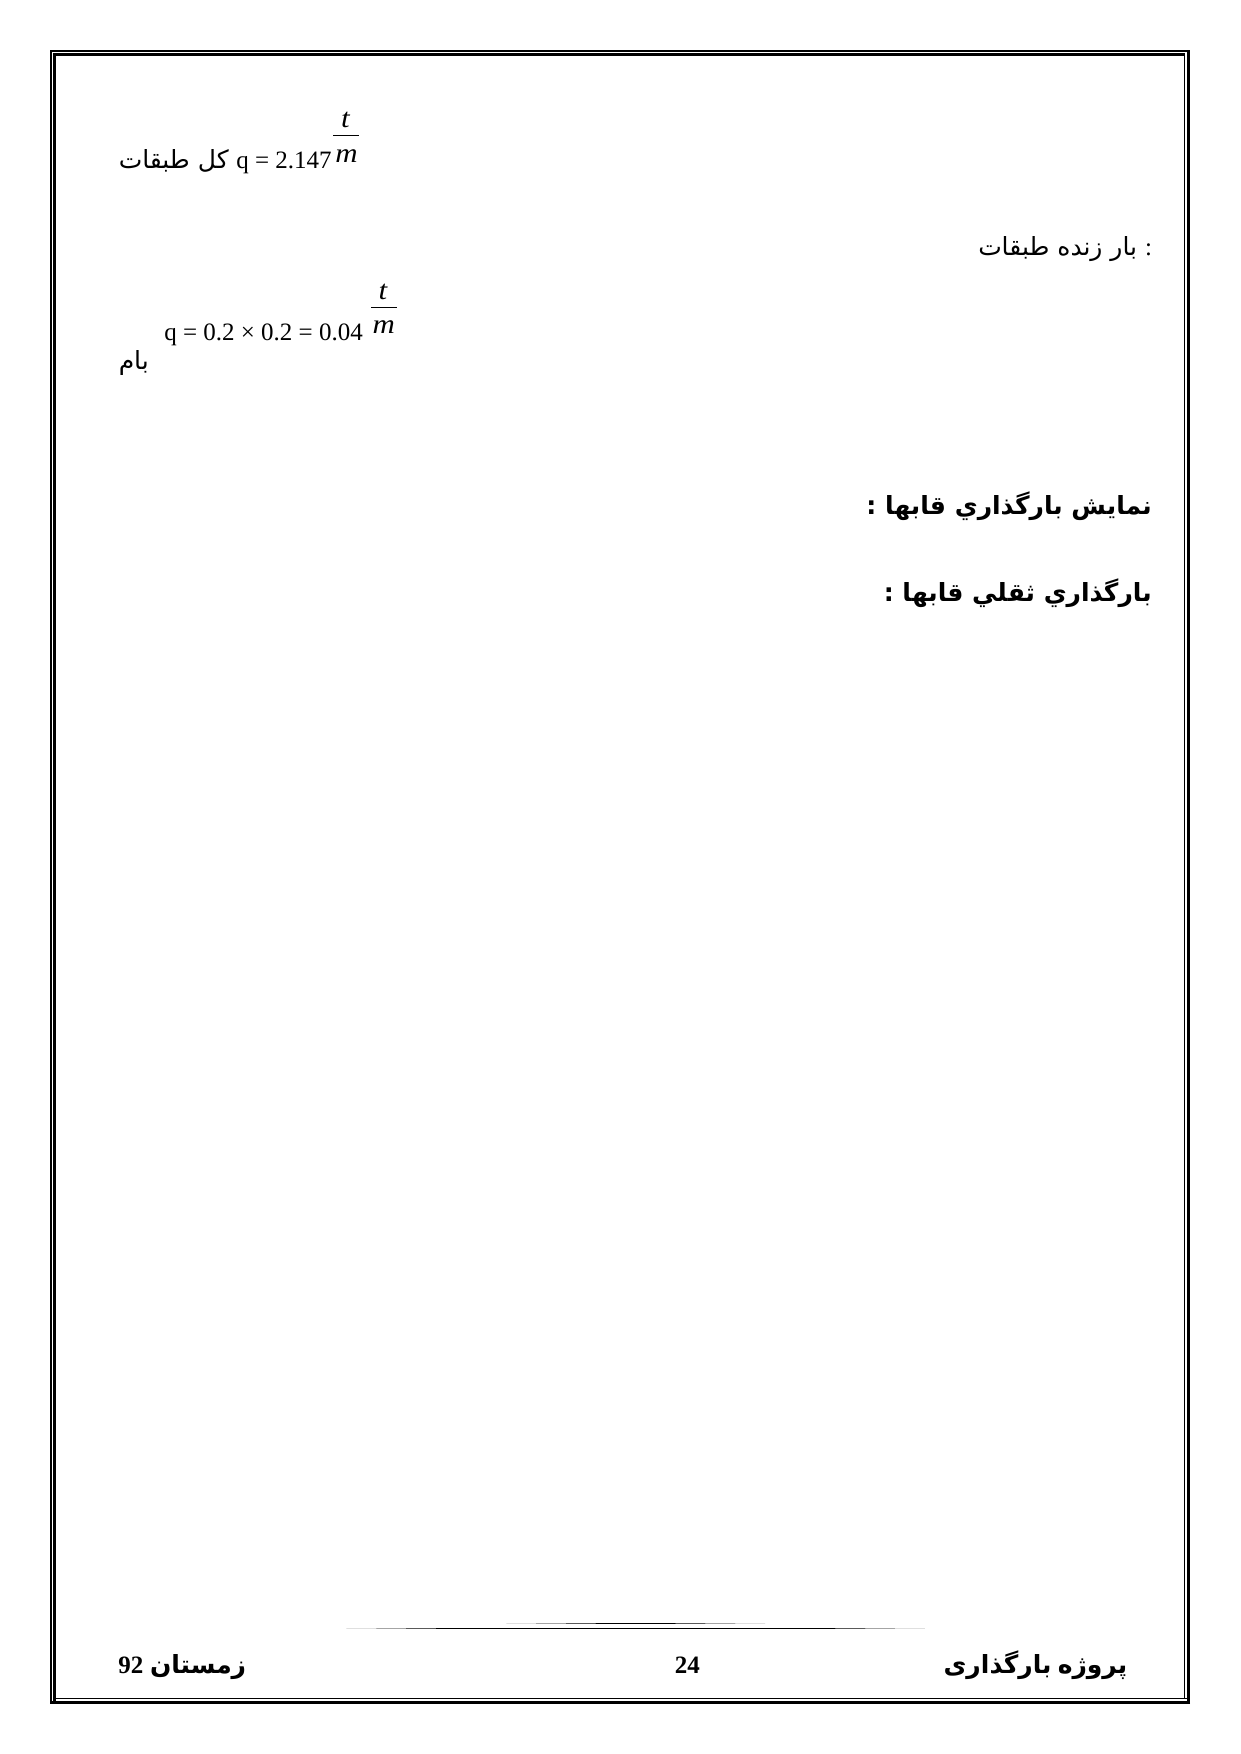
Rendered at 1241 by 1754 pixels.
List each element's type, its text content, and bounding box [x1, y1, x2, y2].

text بار زنده طبقات : [118, 232, 1152, 261]
text كل طبقات q = 2.147 [118, 104, 1152, 174]
text بارگذاري ثقلي قابها : [118, 578, 1152, 607]
text نمايش بارگذاري قابها : [118, 491, 1152, 520]
text بام q = 0.2 × 0.2 = 0.04 [118, 276, 1152, 376]
